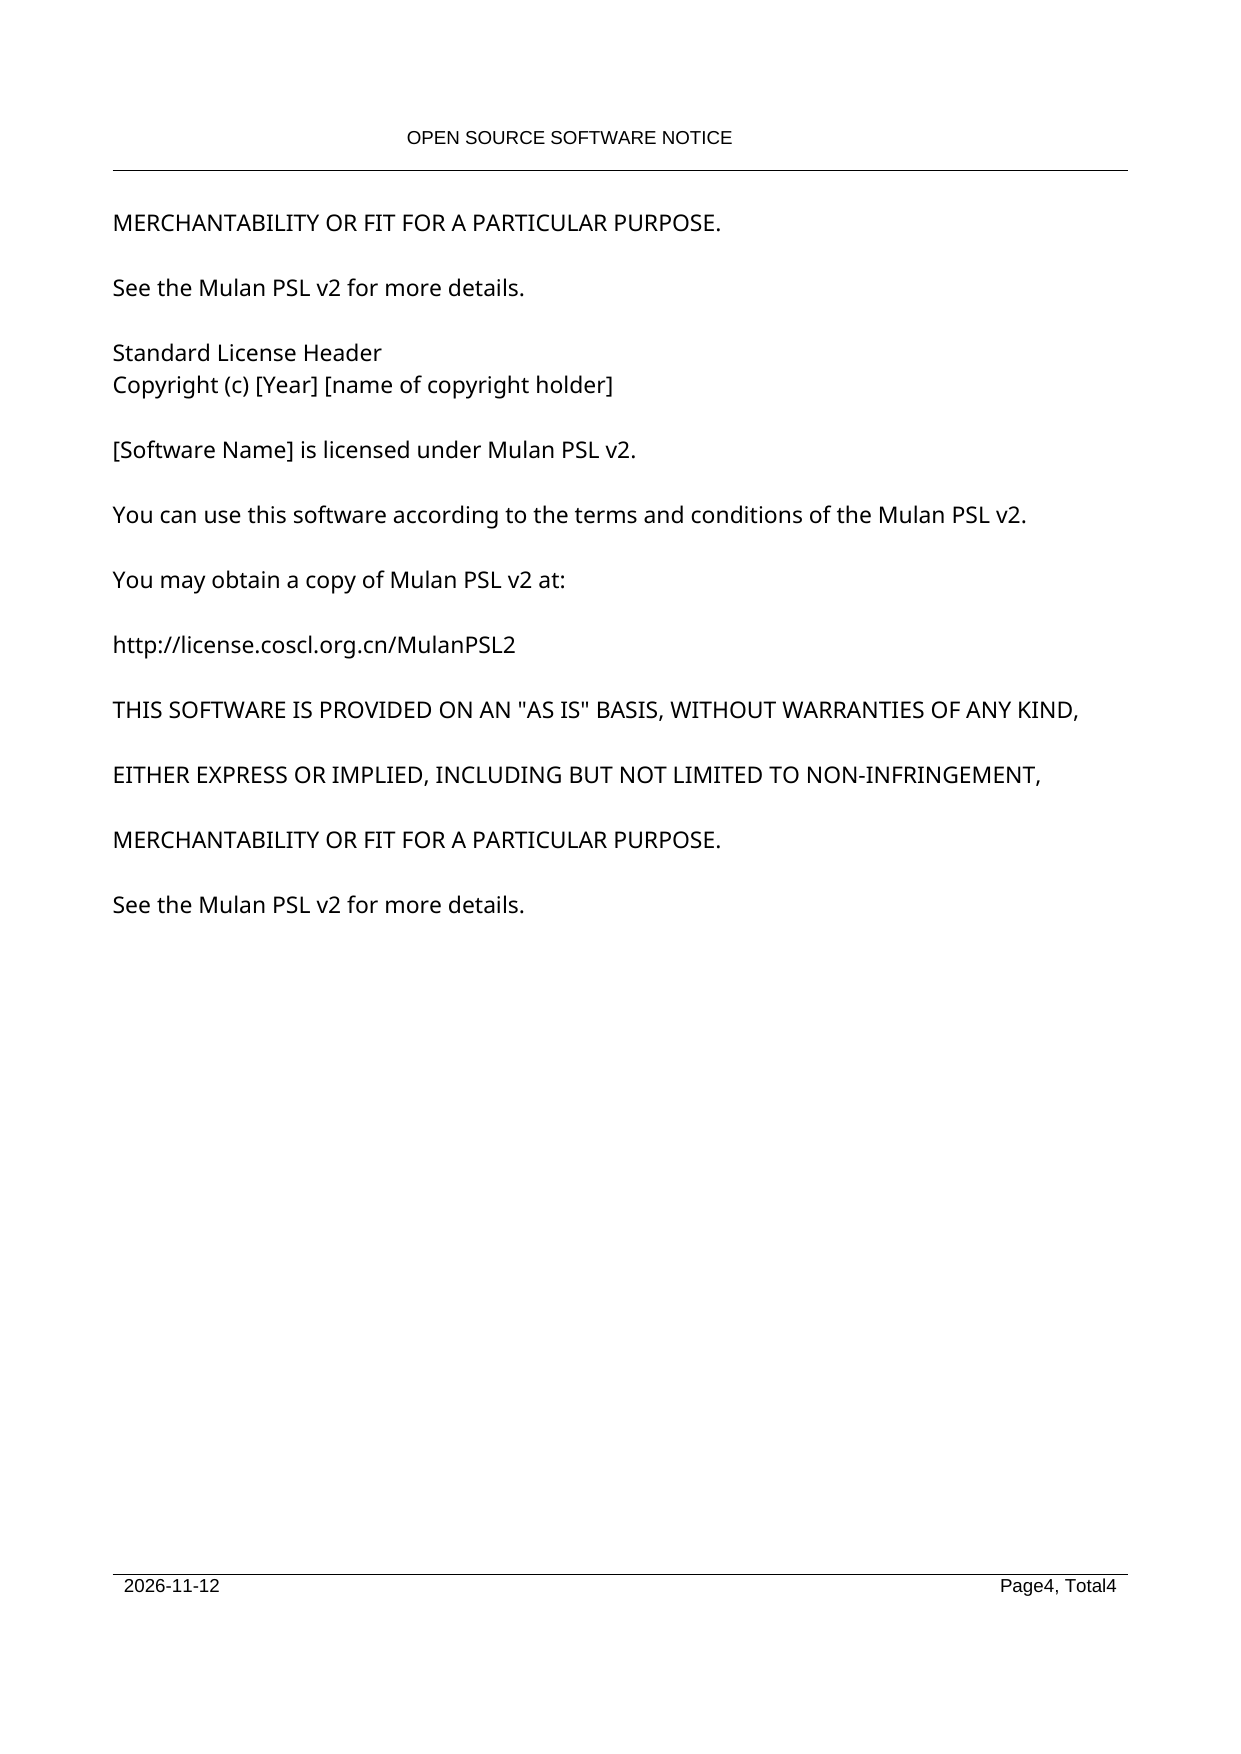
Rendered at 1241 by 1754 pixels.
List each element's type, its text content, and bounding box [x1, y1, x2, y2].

text Standard License Header [112, 336, 1128, 369]
text You may obtain a copy of Mulan PSL v2 at: [112, 564, 1128, 596]
text EITHER EXPRESS OR IMPLIED, INCLUDING BUT NOT LIMITED TO NON-INFRINGEMENT, [112, 759, 1128, 791]
text See the Mulan PSL v2 for more details. [112, 889, 1128, 921]
text MERCHANTABILITY OR FIT FOR A PARTICULAR PURPOSE. [112, 824, 1128, 856]
text [Software Name] is licensed under Mulan PSL v2. [112, 434, 1128, 466]
text MERCHANTABILITY OR FIT FOR A PARTICULAR PURPOSE. [112, 206, 1128, 239]
text You can use this software according to the terms and conditions of the Mulan PSL v2. [112, 499, 1128, 531]
text See the Mulan PSL v2 for more details. [112, 271, 1128, 304]
text THIS SOFTWARE IS PROVIDED ON AN "AS IS" BASIS, WITHOUT WARRANTIES OF ANY KIND, [112, 694, 1128, 726]
text Copyright (c) [Year] [name of copyright holder] [112, 369, 1128, 401]
text http://license.coscl.org.cn/MulanPSL2 [112, 629, 1128, 661]
